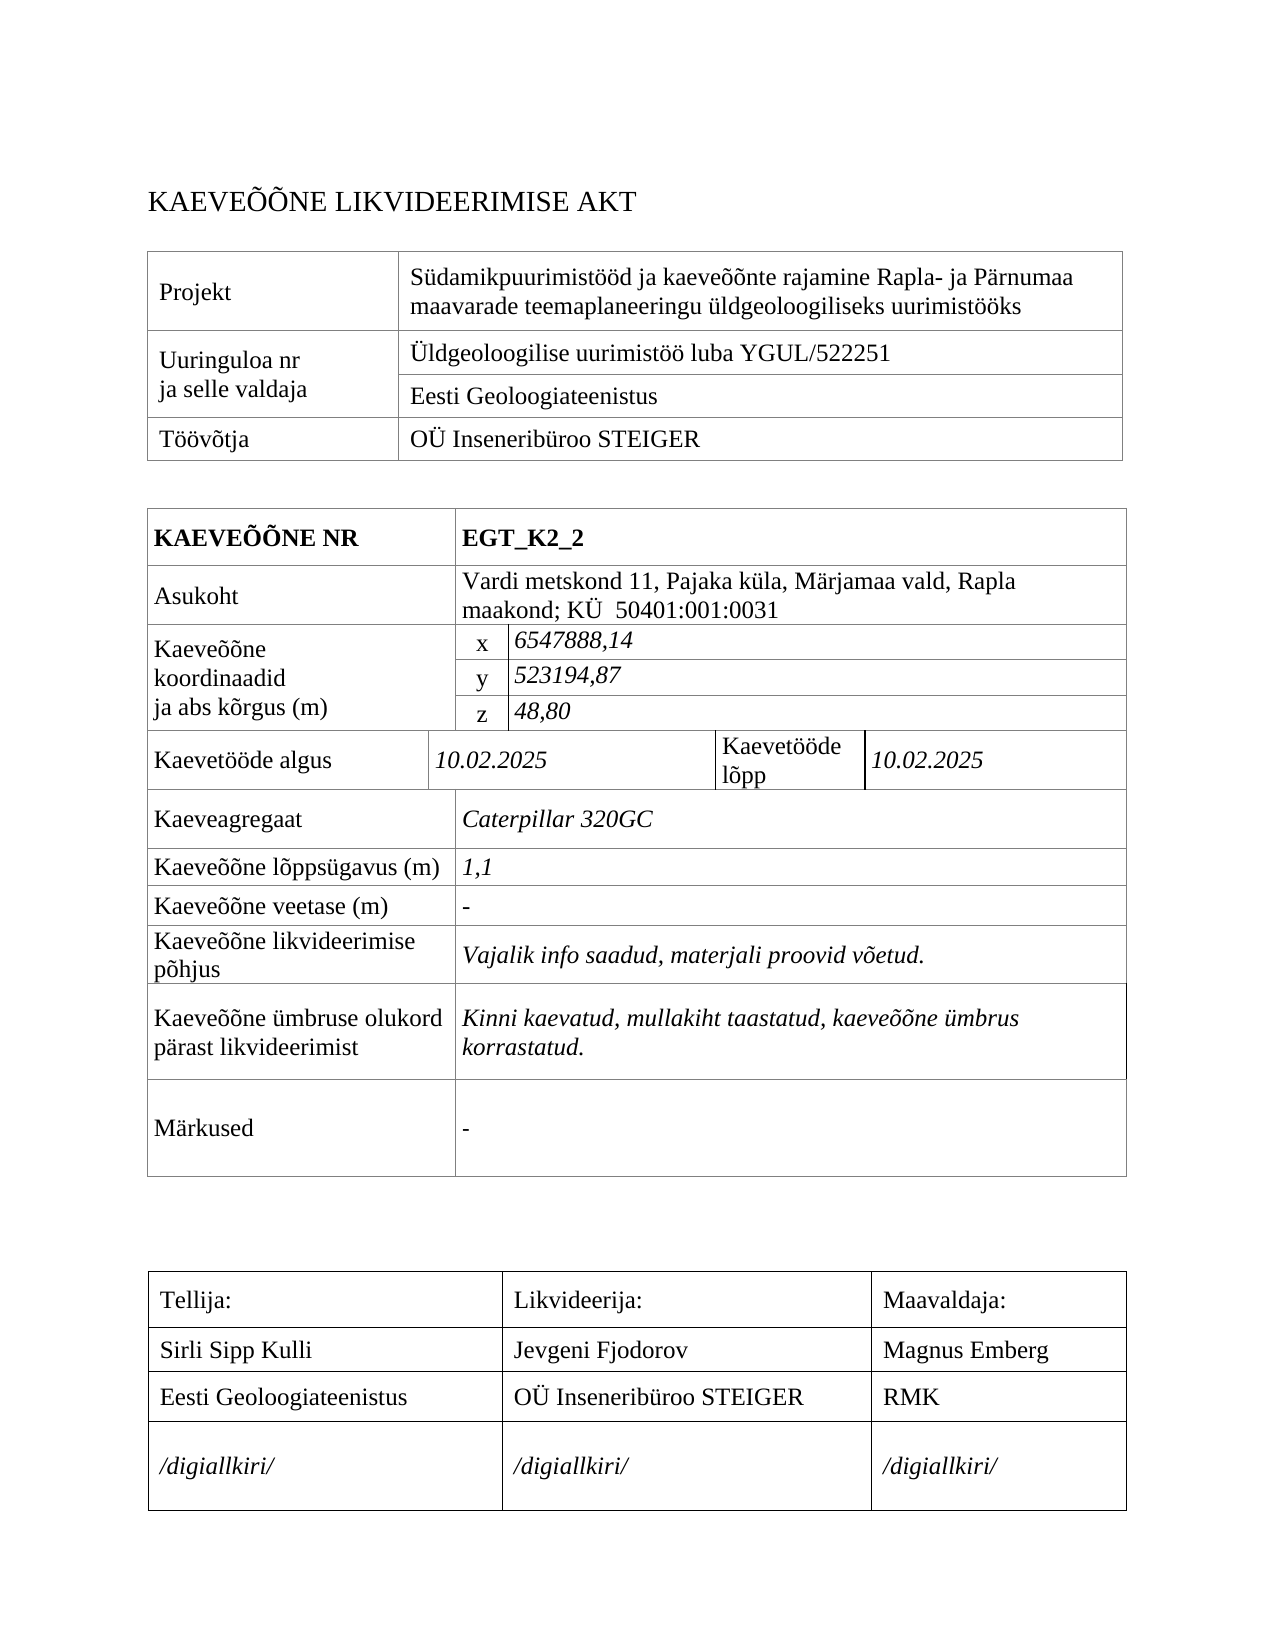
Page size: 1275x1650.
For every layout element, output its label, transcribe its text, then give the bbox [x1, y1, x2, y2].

table_cell Caterpillar 320GC [456, 790, 1126, 847]
table_cell x [456, 625, 508, 659]
table_header KAEVEÕÕNE NR [148, 509, 455, 565]
table_cell 6547888,14 [509, 625, 1126, 659]
table_cell Eesti Geoloogiateenistus [399, 375, 1122, 417]
table_header Maavaldaja: [872, 1272, 1126, 1327]
text KAEVEÕÕNE LIKVIDEERIMISE AKT [148, 184, 1127, 217]
table_cell Töövõtja [148, 418, 398, 460]
table_cell Kaeveõõne lõppsügavus (m) [148, 849, 455, 885]
table_cell Kinni kaevatud, mullakiht taastatud, kaeveõõne ümbrus korrastatud. [456, 984, 1126, 1079]
table_cell Kaeveõõne koordinaadid ja abs kõrgus (m) [148, 625, 455, 730]
table_cell Sirli Sipp Kulli [149, 1328, 502, 1371]
table_cell Kaevetööde lõpp [716, 731, 864, 789]
table_cell 1,1 [456, 849, 1126, 885]
table_cell 10.02.2025 [429, 731, 715, 789]
table_cell /digiallkiri/ [503, 1422, 871, 1510]
table_cell - [456, 886, 1126, 925]
table_header EGT_K2_2 [456, 509, 1126, 565]
table_cell Magnus Emberg [872, 1328, 1126, 1371]
table_cell /digiallkiri/ [149, 1422, 502, 1510]
table_cell Kaeveõõne likvideerimise põhjus [148, 926, 455, 983]
table_cell OÜ Inseneribüroo STEIGER [399, 418, 1122, 460]
table_cell Asukoht [148, 566, 455, 624]
table_cell Kaeveõõne ümbruse olukord pärast likvideerimist [148, 984, 455, 1079]
table_cell Kaevetööde algus [148, 731, 428, 789]
table_cell z [456, 696, 508, 730]
table_cell 523194,87 [509, 660, 1126, 695]
table_header Tellija: [149, 1272, 502, 1327]
table_cell Märkused [148, 1080, 455, 1176]
table_cell Vajalik info saadud, materjali proovid võetud. [456, 926, 1126, 983]
table_cell y [456, 660, 508, 695]
table_cell 48,80 [509, 696, 1126, 730]
table_cell /digiallkiri/ [872, 1422, 1126, 1510]
table_cell 10.02.2025 [866, 731, 1126, 789]
table_cell OÜ Inseneribüroo STEIGER [503, 1372, 871, 1421]
table_cell Uuringuloa nr ja selle valdaja [148, 331, 398, 417]
table_cell Vardi metskond 11, Pajaka küla, Märjamaa vald, Rapla maakond; KÜ 50401:001:0031 [456, 566, 1126, 624]
table_header Südamikpuurimistööd ja kaeveõõnte rajamine Rapla- ja Pärnumaa maavarade teemaplaneeringu üldgeoloogiliseks uurimistööks [399, 252, 1122, 330]
table_cell Jevgeni Fjodorov [503, 1328, 871, 1371]
table_header Projekt [148, 252, 398, 330]
table_cell - [456, 1080, 1126, 1176]
table_cell Kaeveagregaat [148, 790, 455, 847]
table_cell Kaeveõõne veetase (m) [148, 886, 455, 925]
table_cell RMK [872, 1372, 1126, 1421]
table_cell Eesti Geoloogiateenistus [149, 1372, 502, 1421]
table_cell Üldgeoloogilise uurimistöö luba YGUL/522251 [399, 331, 1122, 373]
table_header Likvideerija: [503, 1272, 871, 1327]
